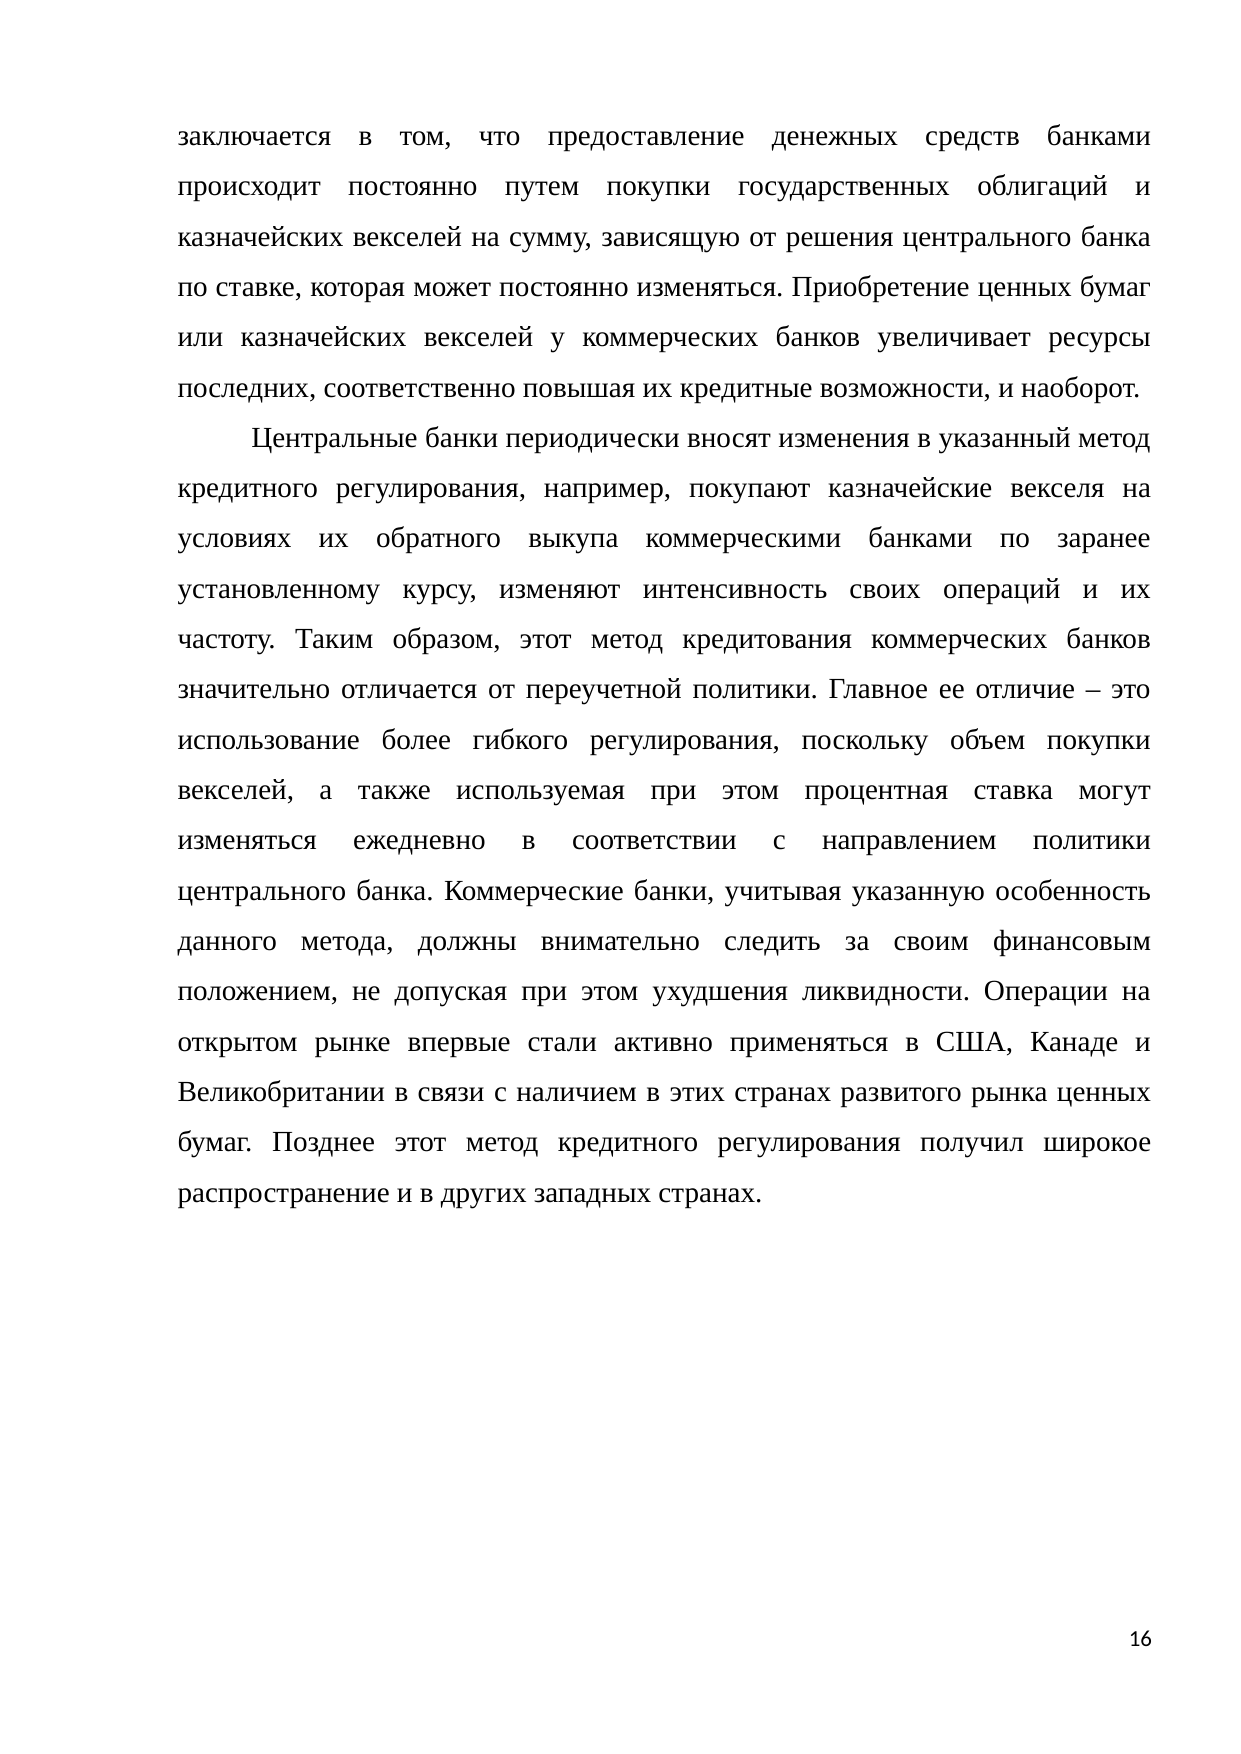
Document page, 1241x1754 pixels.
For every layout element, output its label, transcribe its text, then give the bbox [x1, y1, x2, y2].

text Центральные банки периодически вносят изменения в указанный метод кредитного регулирования, например, покупают казначейские векселя на условиях их обратного выкупа коммерческими банками по заранее установленному курсу, изменяют интенсивность своих операций и их частоту. Таким образом, этот метод кредитования коммерческих банков значительно отличается от переучетной политики. Главное ее отличие – это использование более гибкого регулирования, поскольку объем покупки векселей, а также используемая при этом процентная ставка могут изменяться ежедневно в соответствии с направлением политики центрального банка. Коммерческие банки, учитывая указанную особенность данного метода, должны внимательно следить за своим финансовым положением, не допуская при этом ухудшения ликвидности. Операции на открытом рынке впервые стали активно применяться в США, Канаде и Великобритании в связи с наличием в этих странах развитого рынка ценных бумаг. Позднее этот метод кредитного регулирования получил широкое распространение и в других западных странах. [177, 420, 1152, 1208]
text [177, 118, 1152, 403]
